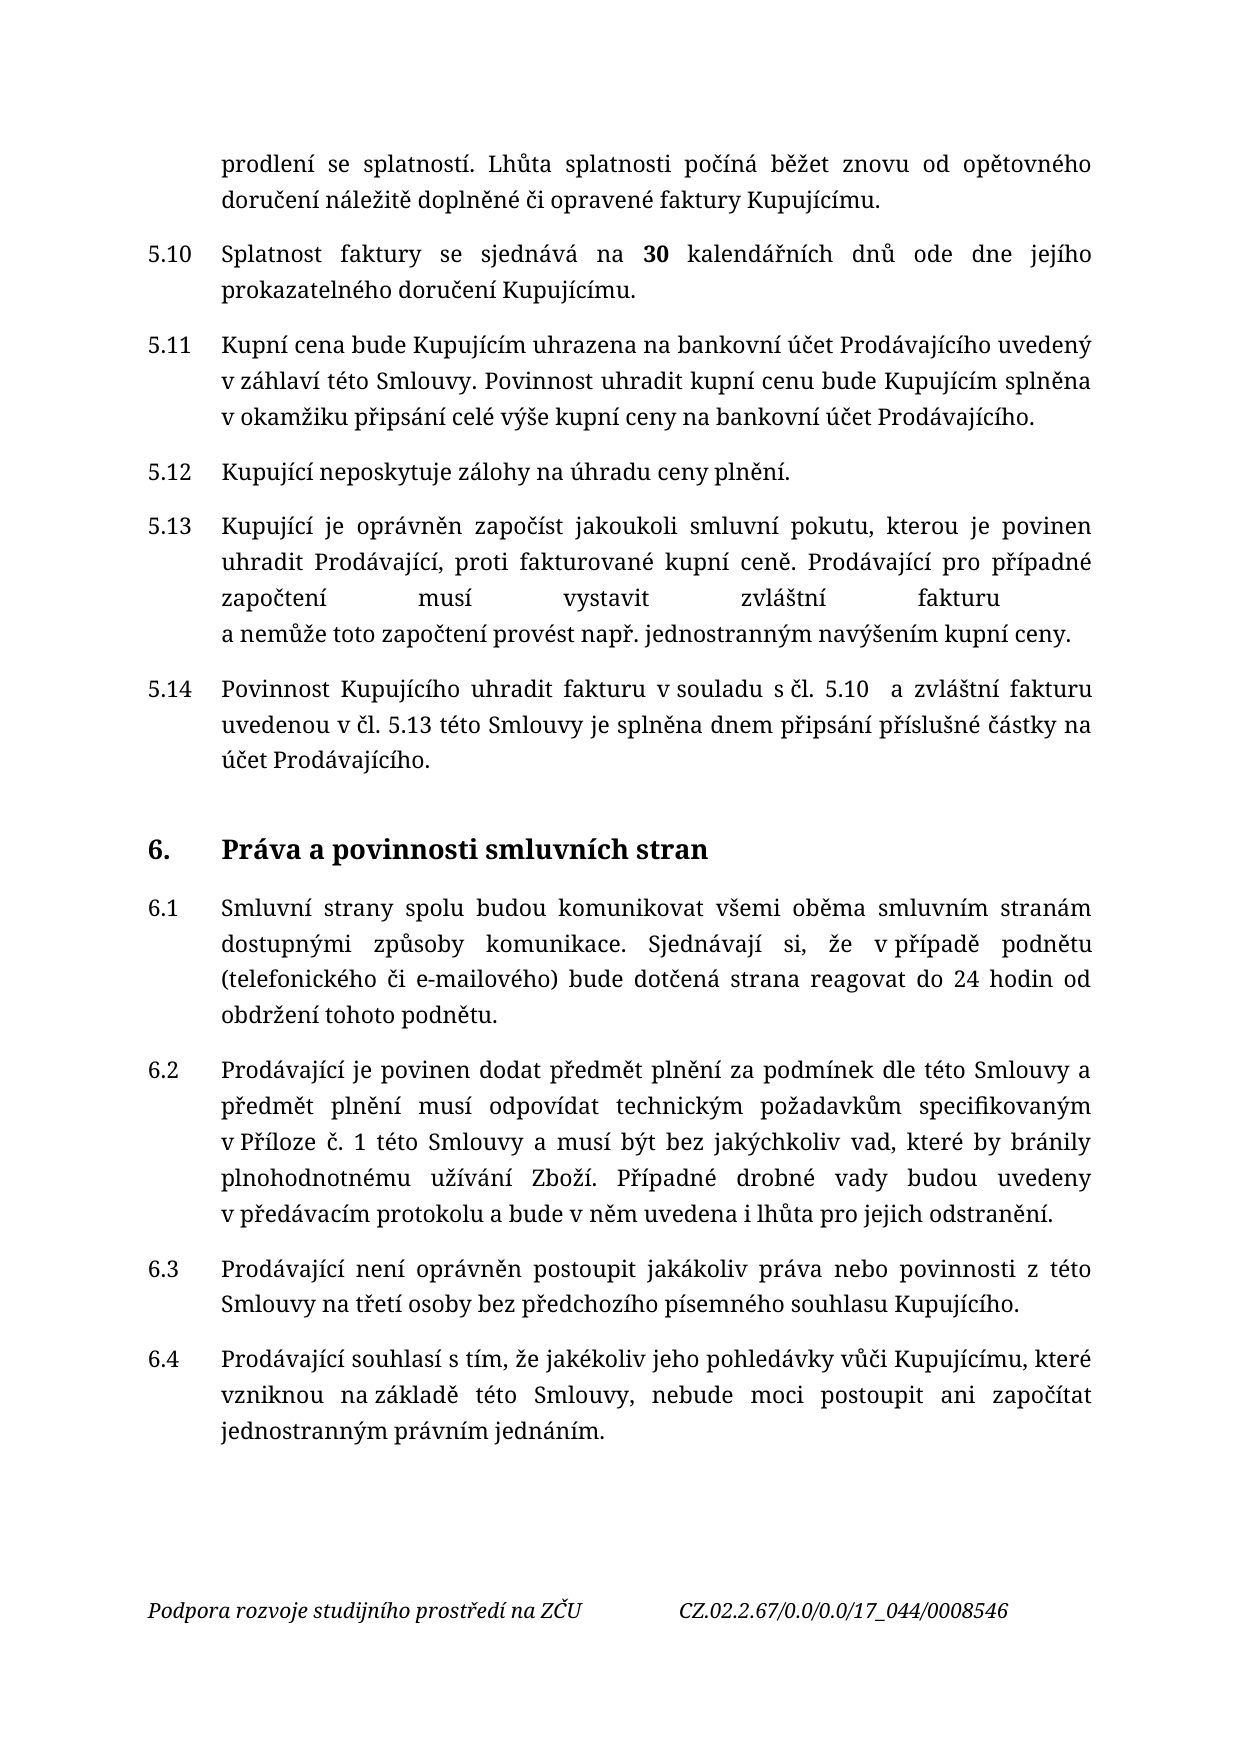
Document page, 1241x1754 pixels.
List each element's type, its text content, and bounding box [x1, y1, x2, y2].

text 5.10 Splatnost faktury se sjednává na 30 kalendářních dnů ode dne jejího prokazatelného doručení Kupujícímu. [148, 238, 1093, 305]
text 5.12 Kupující neposkytuje zálohy na úhradu ceny plnění. [148, 455, 1093, 487]
text 5.13 Kupující je oprávněn započíst jakoukoli smluvní pokutu, kterou je povinen uhradit Prodávající, proti fakturované kupní ceně. Prodávající pro případné započtení musí vystavit zvláštní fakturu a nemůže toto započtení provést např. jednostranným navýšením kupní ceny. [148, 510, 1093, 649]
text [148, 148, 1093, 215]
text 5.14 Povinnost Kupujícího uhradit fakturu v souladu s čl. 5.10 a zvláštní fakturu uvedenou v čl. 5.13 této Smlouvy je splněna dnem připsání příslušné částky na účet Prodávajícího. [148, 673, 1093, 776]
text 6.4 Prodávající souhlasí s tím, že jakékoliv jeho pohledávky vůči Kupujícímu, které vzniknou na základě této Smlouvy, nebude moci postoupit ani započítat jednostranným právním jednáním. [148, 1343, 1093, 1446]
text 5.11 Kupní cena bude Kupujícím uhrazena na bankovní účet Prodávajícího uvedený v záhlaví této Smlouvy. Povinnost uhradit kupní cenu bude Kupujícím splněna v okamžiku připsání celé výše kupní ceny na bankovní účet Prodávajícího. [148, 329, 1093, 432]
text 6.3 Prodávající není oprávněn postoupit jakákoliv práva nebo povinnosti z této Smlouvy na třetí osoby bez předchozího písemného souhlasu Kupujícího. [148, 1252, 1093, 1320]
text 6. Práva a povinnosti smluvních stran [148, 830, 1093, 867]
text 6.2 Prodávající je povinen dodat předmět plnění za podmínek dle této Smlouvy a předmět plnění musí odpovídat technickým požadavkům specifikovaným v Příloze č. 1 této Smlouvy a musí být bez jakýchkoliv vad, které by bránily plnohodnotnému užívání Zboží. Případné drobné vady budou uvedeny v předávacím protokolu a bude v něm uvedena i lhůta pro jejich odstranění. [148, 1054, 1093, 1229]
text 6.1 Smluvní strany spolu budou komunikovat všemi oběma smluvním stranám dostupnými způsoby komunikace. Sjednávají si, že v případě podnětu (telefonického či e-mailového) bude dotčená strana reagovat do 24 hodin od obdržení tohoto podnětu. [148, 892, 1093, 1031]
